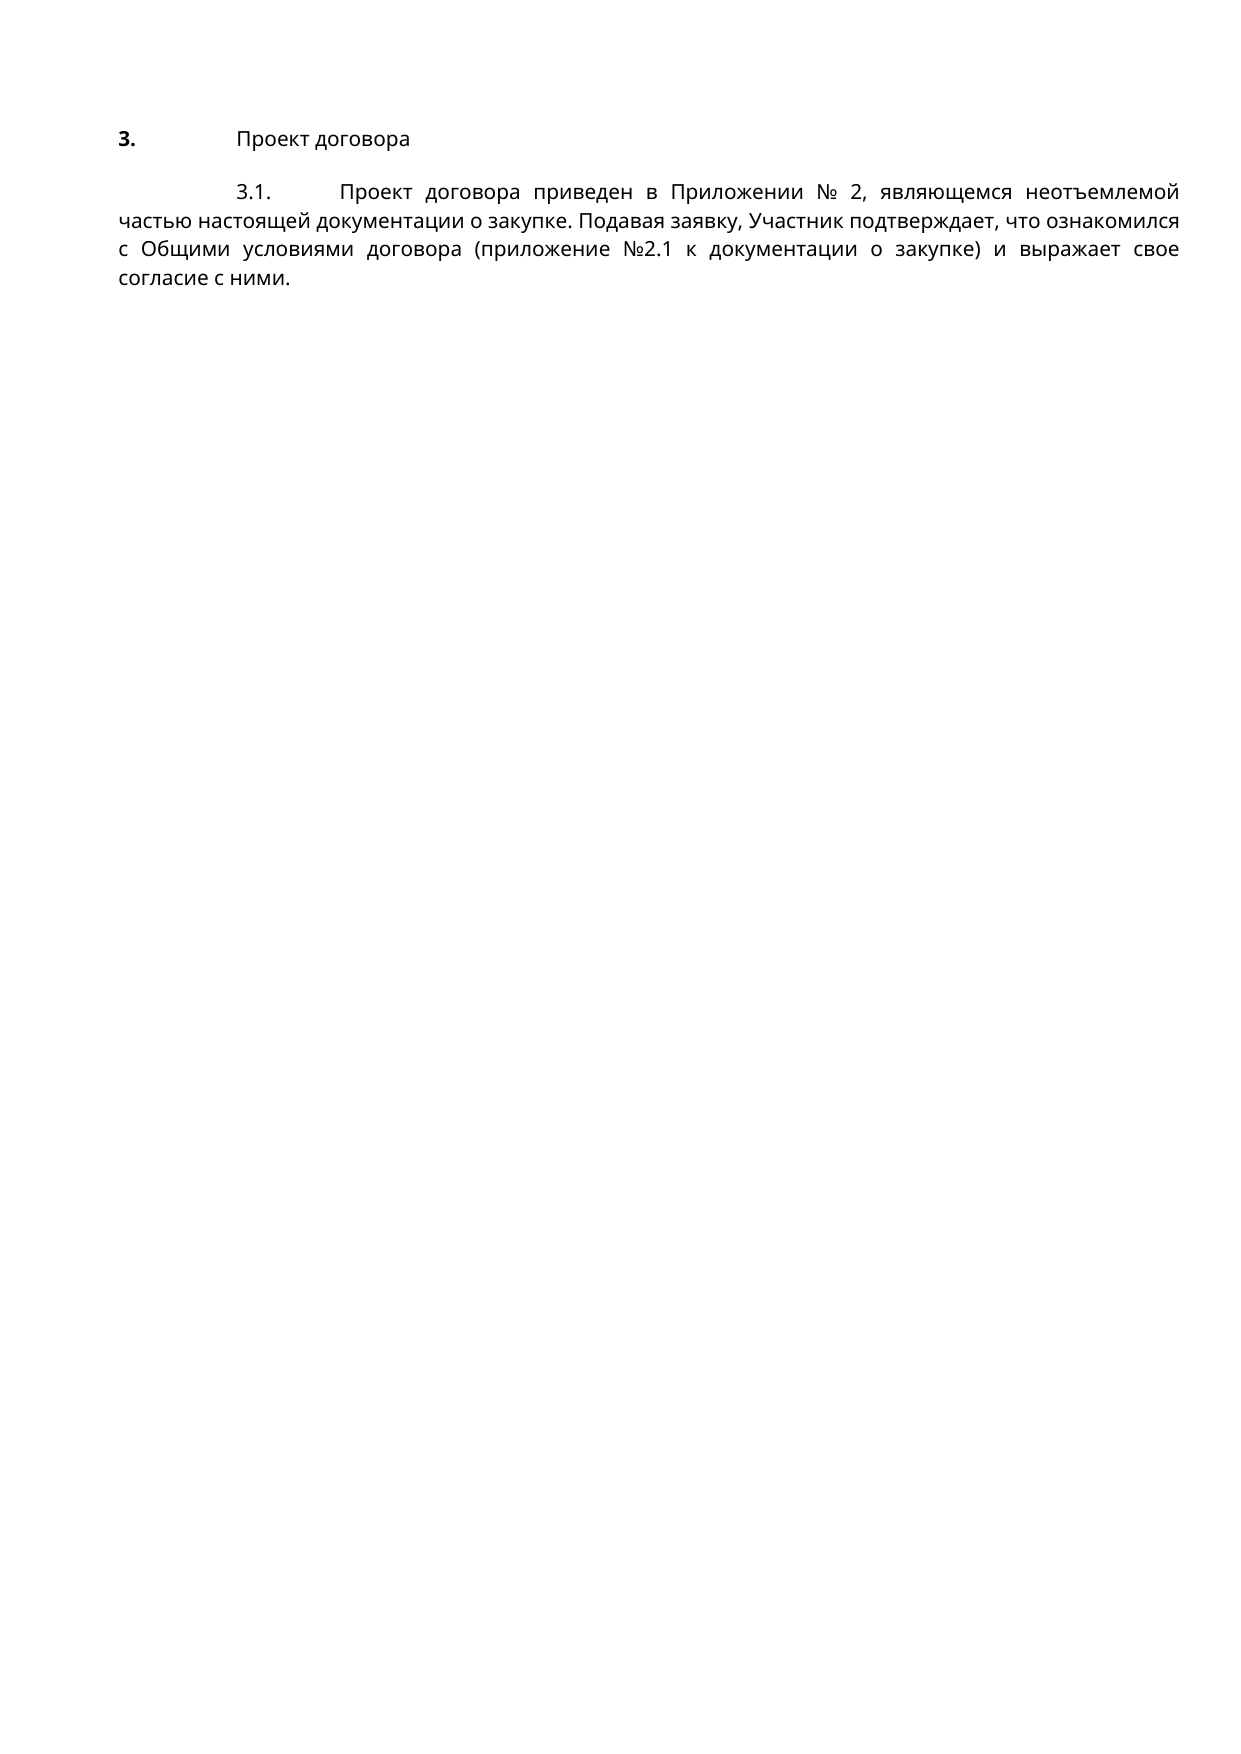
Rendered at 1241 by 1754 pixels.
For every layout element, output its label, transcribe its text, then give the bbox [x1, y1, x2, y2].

text 3.1. Проект договора приведен в Приложении № 2, являющемся неотъемлемой частью настоящей документации о закупке. Подавая заявку, Участник подтверждает, что ознакомился с Общими условиями договора (приложение №2.1 к документации о закупке) и выражает свое согласие с ними. [118, 177, 1181, 291]
subtitle Проект договора [118, 124, 1181, 152]
